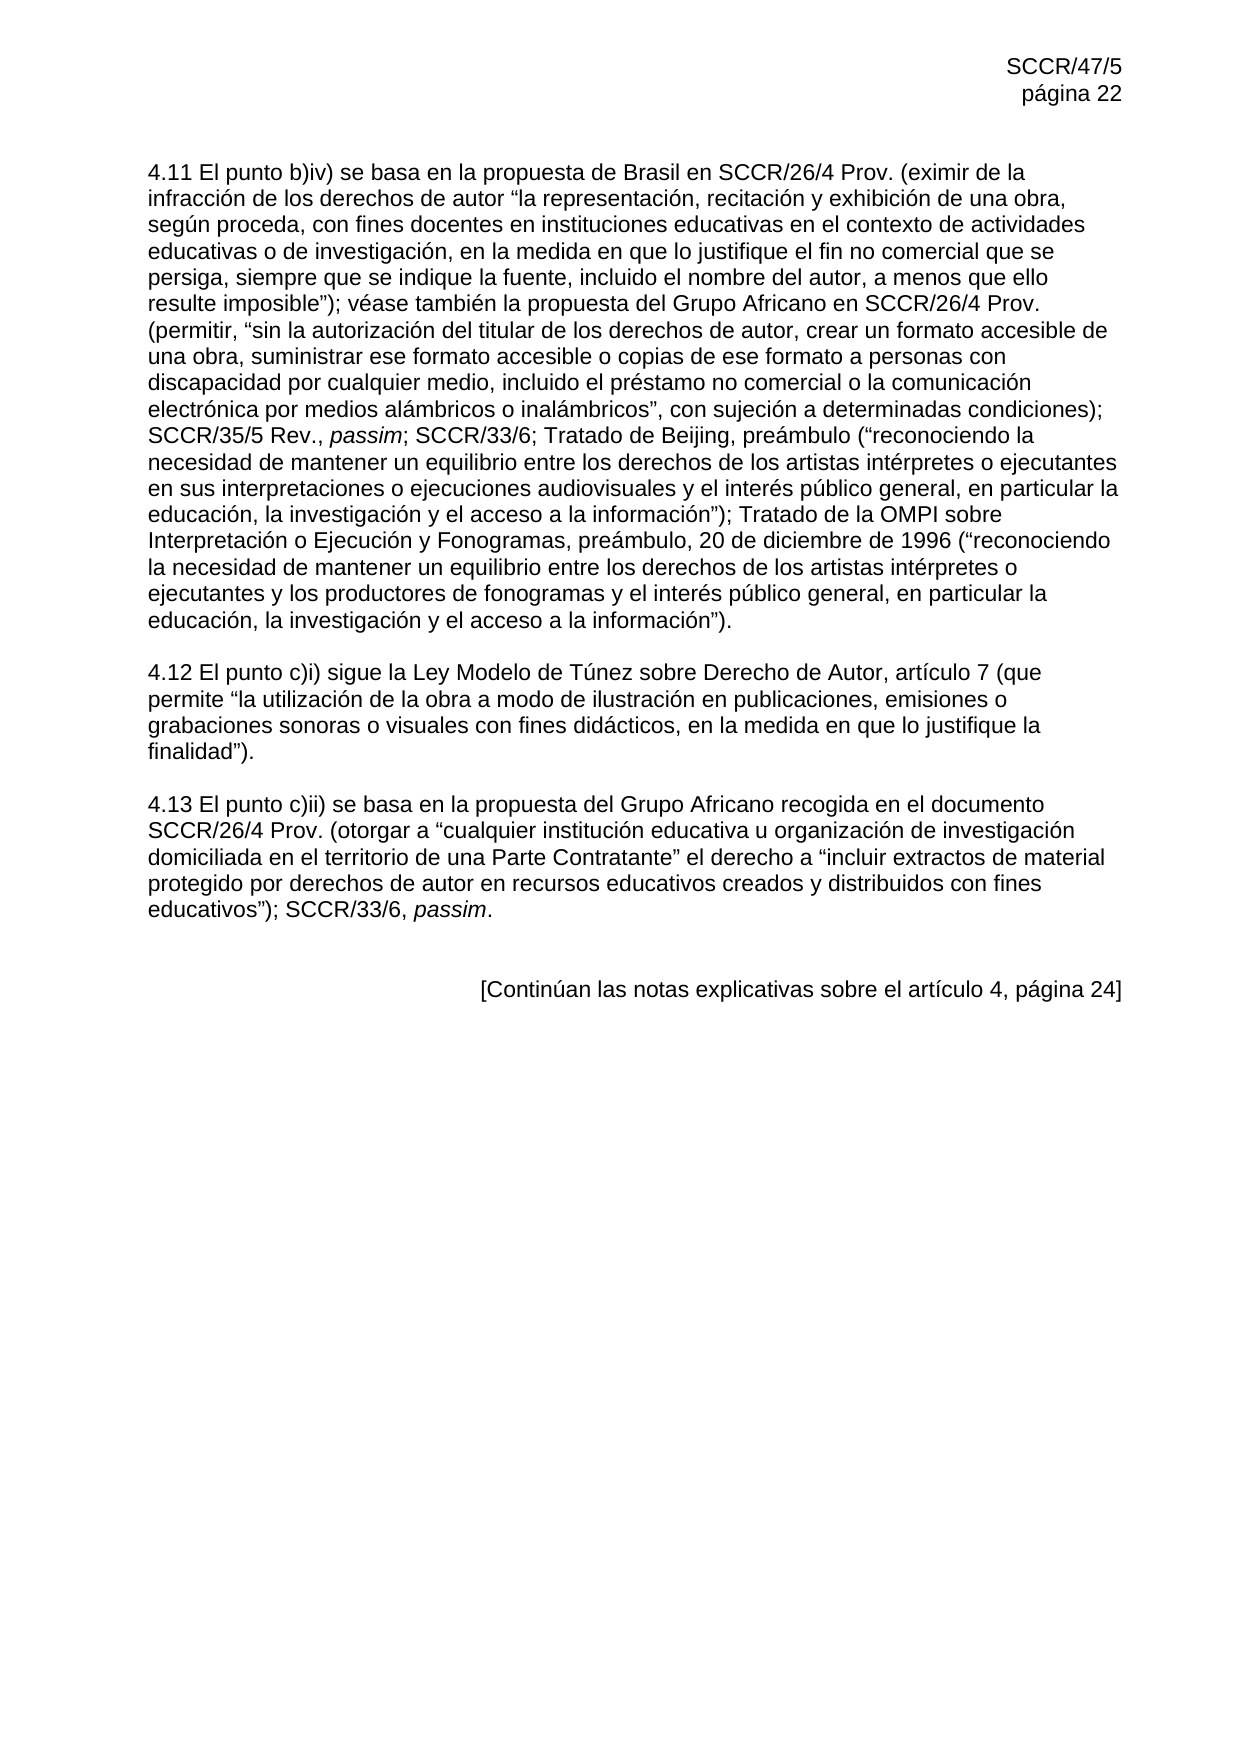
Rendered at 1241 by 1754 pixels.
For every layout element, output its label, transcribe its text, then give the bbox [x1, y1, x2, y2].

text 4.11 El punto b)iv) se basa en la propuesta de Brasil en SCCR/26/4 Prov. (eximir de la infracción de los derechos de autor “la representación, recitación y exhibición de una obra, según proceda, con fines docentes en instituciones educativas en el contexto de actividades educativas o de investigación, en la medida en que lo justifique el fin no comercial que se persiga, siempre que se indique la fuente, incluido el nombre del autor, a menos que ello resulte imposible”); véase también la propuesta del Grupo Africano en SCCR/26/4 Prov. (permitir, “sin la autorización del titular de los derechos de autor, crear un formato accesible de una obra, suministrar ese formato accesible o copias de ese formato a personas con discapacidad por cualquier medio, incluido el préstamo no comercial o la comunicación electrónica por medios alámbricos o inalámbricos”, con sujeción a determinadas condiciones); SCCR/35/5 Rev., passim; SCCR/33/6; Tratado de Beijing, preámbulo (“reconociendo la necesidad de mantener un equilibrio entre los derechos de los artistas intérpretes o ejecutantes en sus interpretaciones o ejecuciones audiovisuales y el interés público general, en particular la educación, la investigación y el acceso a la información”); Tratado de la OMPI sobre Interpretación o Ejecución y Fonogramas, preámbulo, 20 de diciembre de 1996 (“reconociendo la necesidad de mantener un equilibrio entre los derechos de los artistas intérpretes o ejecutantes y los productores de fonogramas y el interés público general, en particular la educación, la investigación y el acceso a la información”). [148, 158, 1122, 633]
text 4.12 El punto c)i) sigue la Ley Modelo de Túnez sobre Derecho de Autor, artículo 7 (que permite “la utilización de la obra a modo de ilustración en publicaciones, emisiones o grabaciones sonoras o visuales con fines didácticos, en la medida en que lo justifique la finalidad”). [148, 659, 1122, 765]
text [Continúan las notas explicativas sobre el artículo 4, página 24] [148, 976, 1122, 1002]
text 4.13 El punto c)ii) se basa en la propuesta del Grupo Africano recogida en el documento SCCR/26/4 Prov. (otorgar a “cualquier institución educativa u organización de investigación domiciliada en el territorio de una Parte Contratante” el derecho a “incluir extractos de material protegido por derechos de autor en recursos educativos creados y distribuidos con fines educativos”); SCCR/33/6, passim. [148, 791, 1122, 923]
